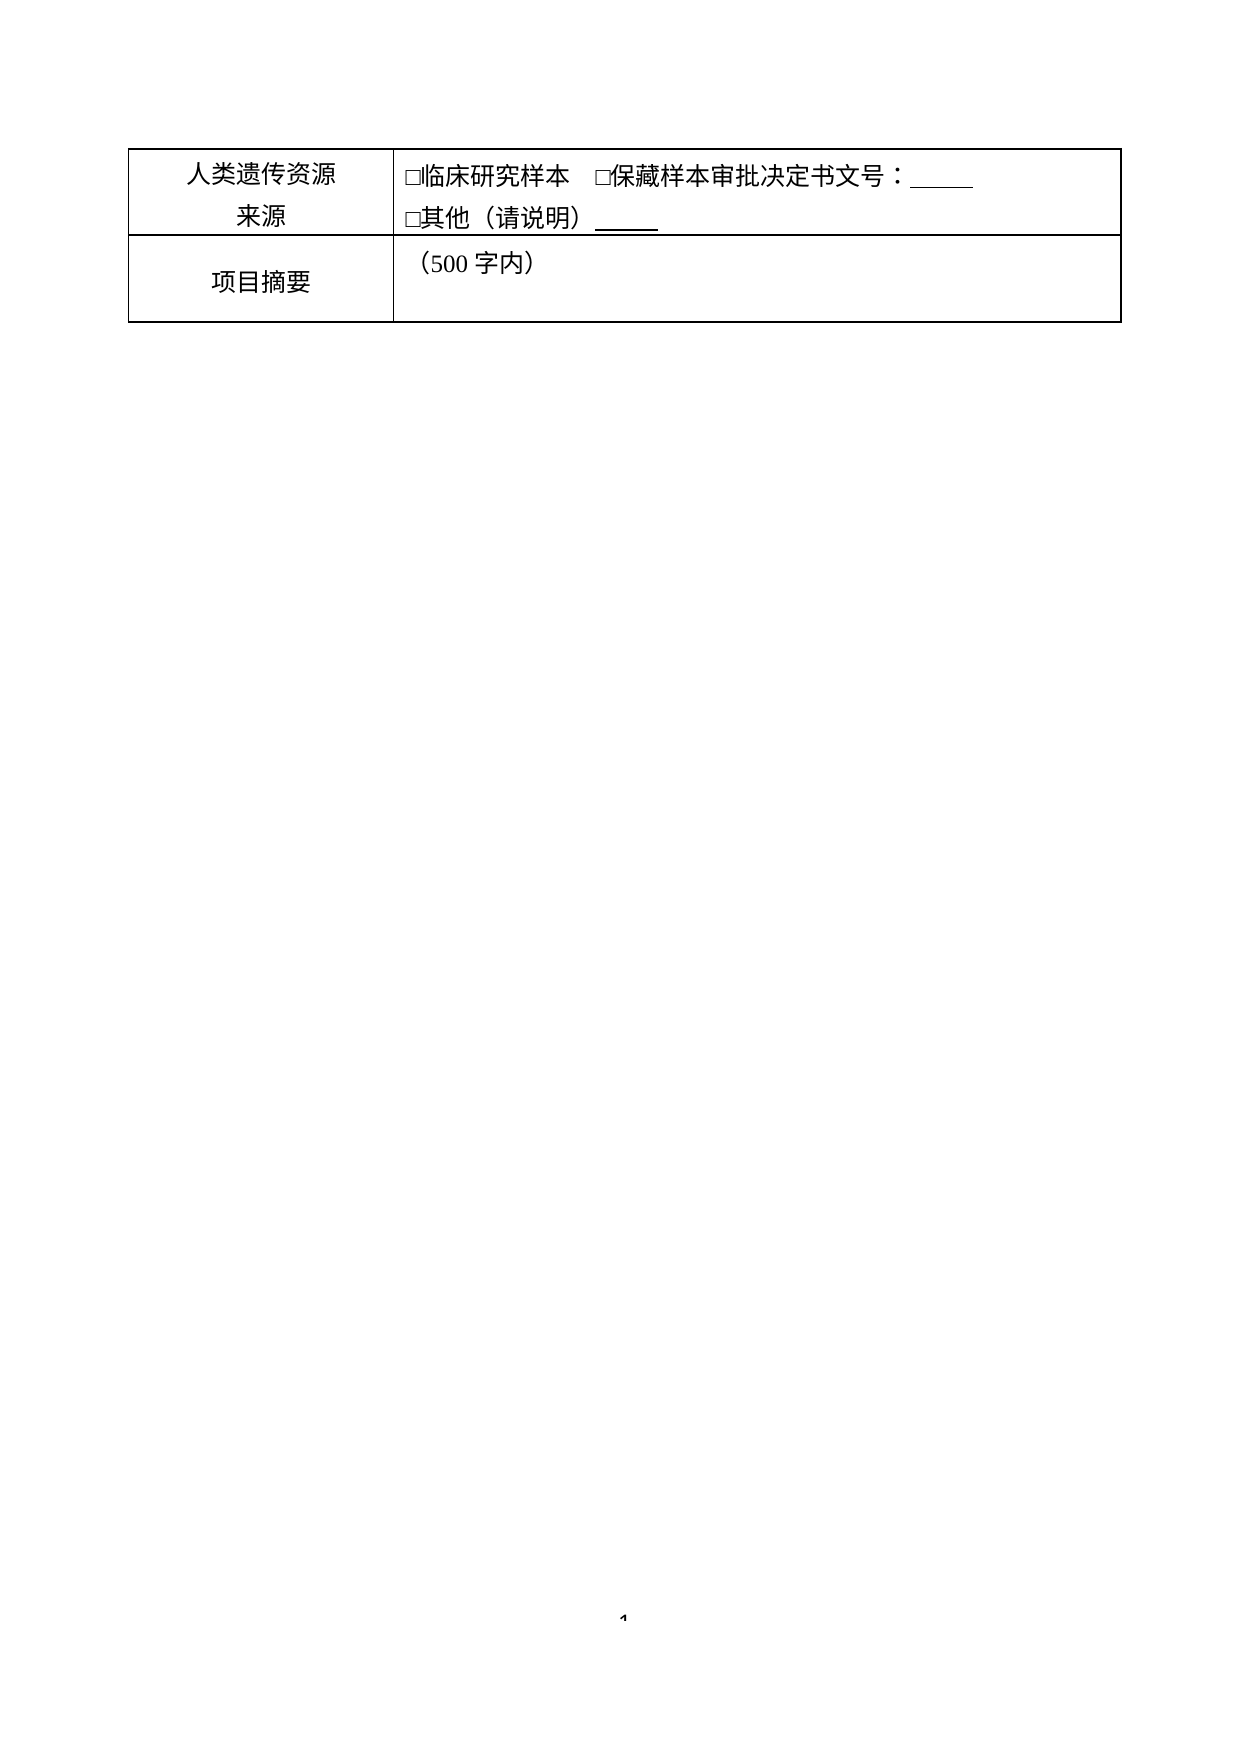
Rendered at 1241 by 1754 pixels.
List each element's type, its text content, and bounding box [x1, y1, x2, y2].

table_header 人类遗传资源来源 [129, 150, 393, 234]
table_cell 项目摘要 [129, 236, 393, 321]
table_header □临床研究样本 □保藏样本审批决定书文号： □其他（请说明） [394, 150, 1120, 234]
table_cell （500 字内） [394, 236, 1120, 321]
